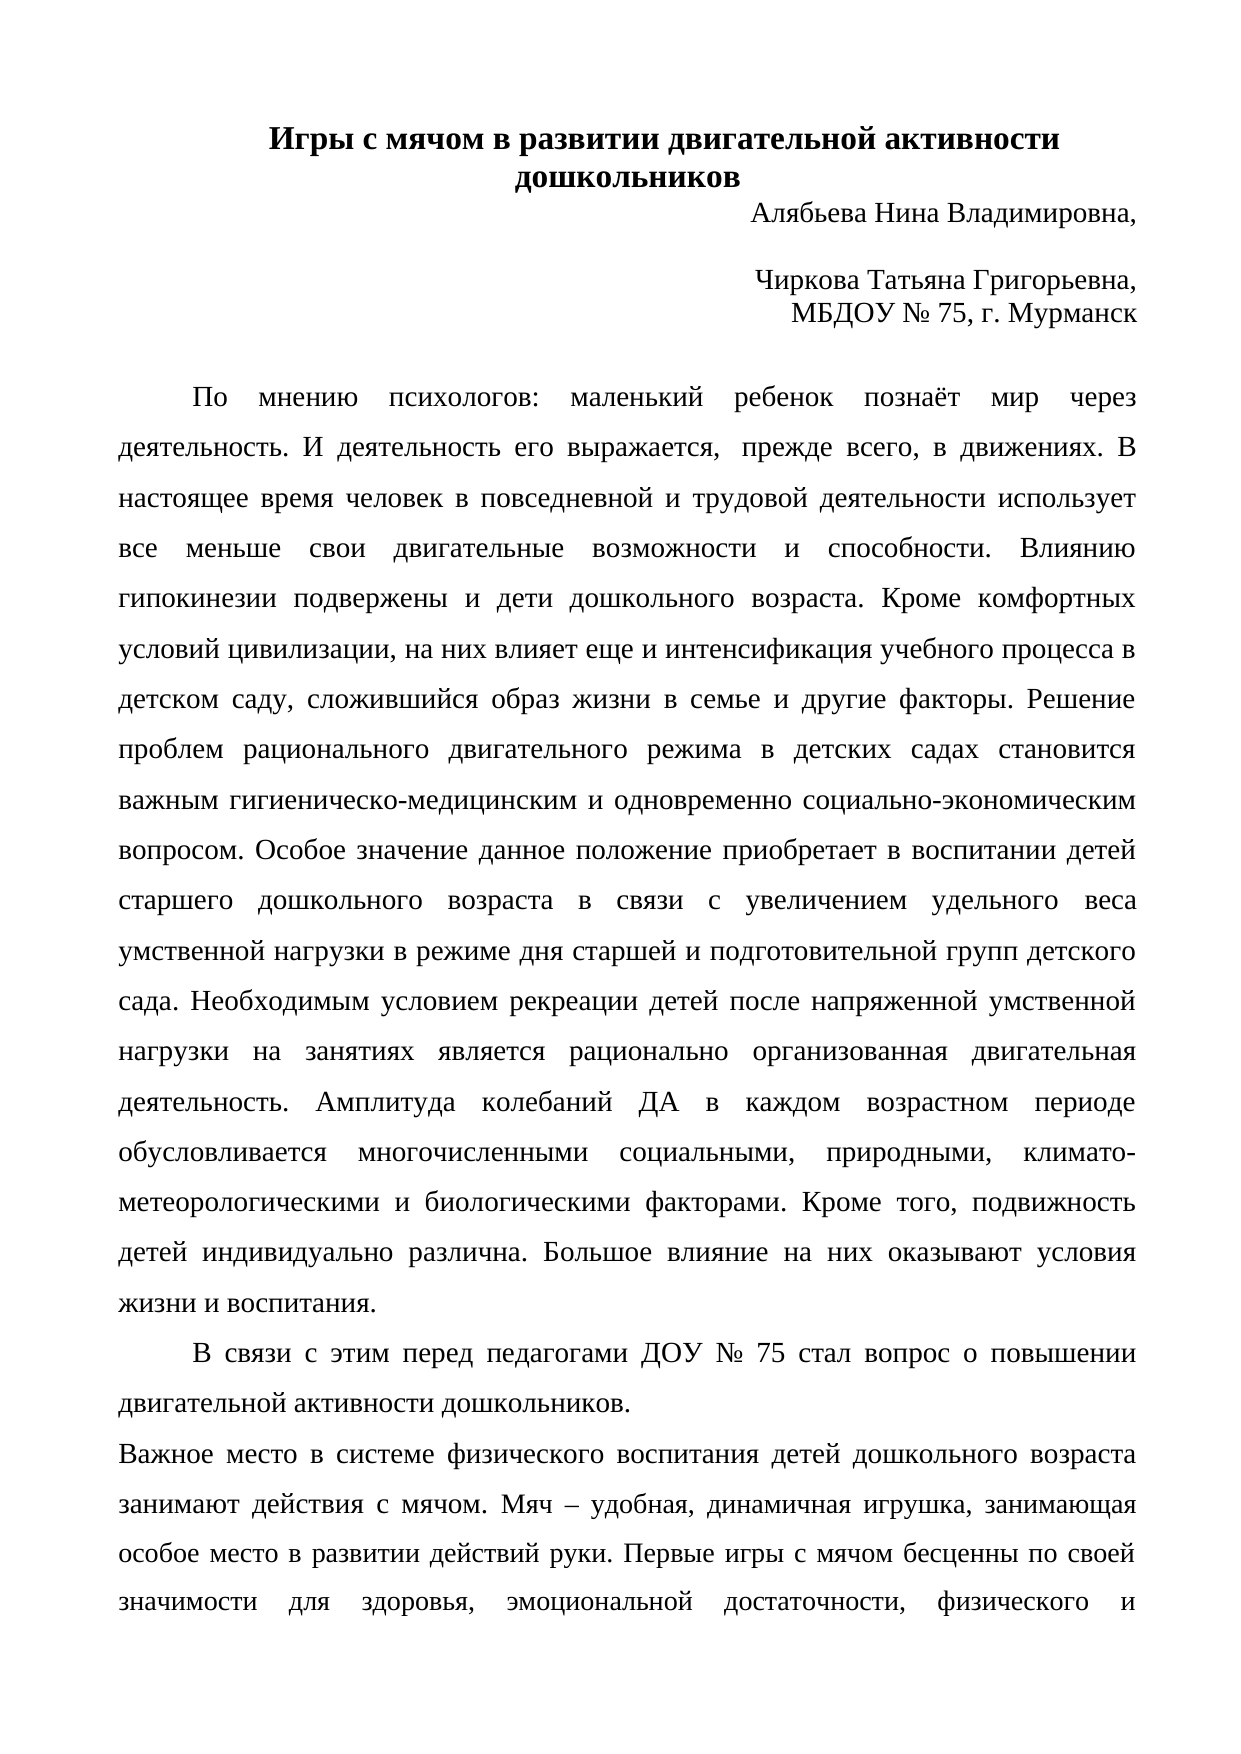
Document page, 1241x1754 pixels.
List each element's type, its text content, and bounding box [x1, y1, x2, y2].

text Алябьева Нина Владимировна, [118, 195, 1137, 228]
text МБДОУ № 75, г. Мурманск [118, 295, 1137, 329]
text По мнению психологов: маленький ребенок познаёт мир через деятельность. И деятельность его выражается, прежде всего, в движениях. В настоящее время человек в повседневной и трудовой деятельности использует все меньше свои двигательные возможности и способности. Влиянию гипокинезии подвержены и дети дошкольного возраста. Кроме комфортных условий цивилизации, на них влияет еще и интенсификация учебного процесса в детском саду, сложившийся образ жизни в семье и другие факторы. Решение проблем рационального двигательного режима в детских садах становится важным гигиеническо-медицинским и одновременно социально-экономическим вопросом. Особое значение данное положение приобретает в воспитании детей старшего дошкольного возраста в связи с увеличением удельного веса умственной нагрузки в режиме дня старшей и подготовительной групп детского сада. Необходимым условием рекреации детей после напряженной умственной нагрузки на занятиях является рационально организованная двигательная деятельность. Амплитуда колебаний ДА в каждом возрастном периоде обусловливается многочисленными социальными, природными, климато-метеорологическими и биологическими факторами. Кроме того, подвижность детей индивидуально различна. Большое влияние на них оказывают условия жизни и воспитания. [118, 379, 1137, 1318]
text Чиркова Татьяна Григорьевна, [118, 262, 1137, 295]
text Игры с мячом в развитии двигательной активности дошкольников [118, 118, 1137, 195]
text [118, 1436, 1137, 1617]
text В связи с этим перед педагогами ДОУ № 75 стал вопрос о повышении двигательной активности дошкольников. [118, 1335, 1137, 1419]
